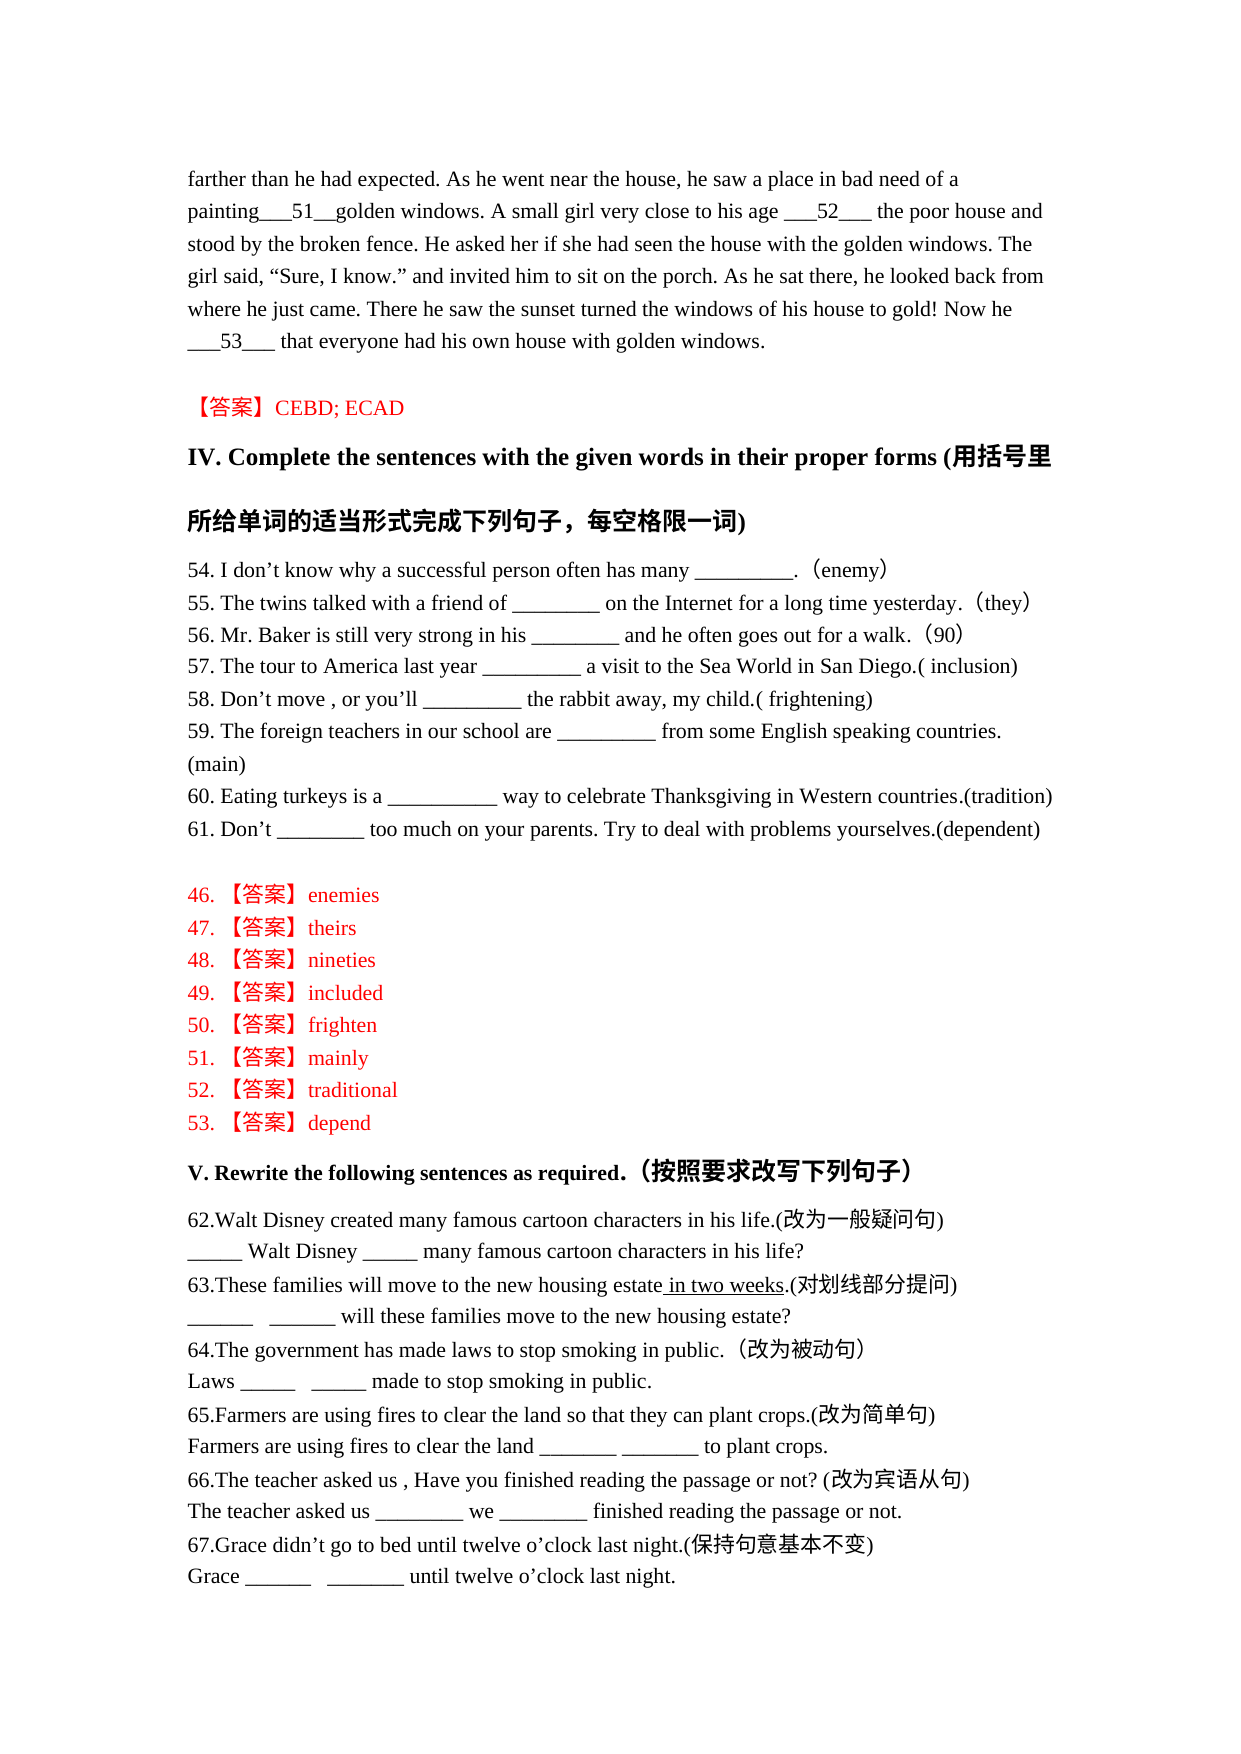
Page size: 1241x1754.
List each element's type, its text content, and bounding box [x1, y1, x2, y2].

list 【答案】included [187, 974, 1053, 1007]
text ______ ______ will these families move to the new housing estate? [187, 1299, 1053, 1332]
text Grace ______ _______ until twelve o’clock last night. [187, 1559, 1053, 1592]
text 63.These families will move to the new housing estate in two weeks.(对划线部分提问) [187, 1267, 1053, 1299]
text 55. The twins talked with a friend of ________ on the Internet for a long time yesterday.（they） [187, 584, 1053, 617]
text IV. Complete the sentences with the given words in their proper forms (用括号里所给单词的适当形式完成下列句子，每空格限一词) [187, 422, 1053, 552]
text 61. Don’t ________ too much on your parents. Try to deal with problems yourselves.(dependent) [187, 812, 1053, 844]
text 58. Don’t move , or you’ll _________ the rabbit away, my child.( frightening) [187, 682, 1053, 714]
text Laws _____ _____ made to stop smoking in public. [187, 1364, 1053, 1397]
list 【答案】nineties [187, 942, 1053, 974]
text 【答案】CEBD; ECAD [187, 389, 1053, 422]
text 60. Eating turkeys is a __________ way to celebrate Thanksgiving in Western countries.(tradition) [187, 779, 1053, 812]
list 【答案】enemies [187, 877, 1053, 909]
text V. Rewrite the following sentences as required.（按照要求改写下列句子） [187, 1137, 1053, 1202]
text 56. Mr. Baker is still very strong in his ________ and he often goes out for a walk.（90） [187, 617, 1053, 649]
text 54. I don’t know why a successful person often has many _________.（enemy） [187, 552, 1053, 584]
text 64.The government has made laws to stop smoking in public.（改为被动句） [187, 1332, 1053, 1364]
text 57. The tour to America last year _________ a visit to the Sea World in San Diego.( inclusion) [187, 649, 1053, 682]
text Farmers are using fires to clear the land _______ _______ to plant crops. [187, 1429, 1053, 1462]
text 67.Grace didn’t go to bed until twelve o’clock last night.(保持句意基本不变) [187, 1527, 1053, 1559]
text _____ Walt Disney _____ many famous cartoon characters in his life? [187, 1234, 1053, 1267]
text 59. The foreign teachers in our school are _________ from some English speaking countries.(main) [187, 714, 1053, 779]
text 66.The teacher asked us , Have you finished reading the passage or not? (改为宾语从句) [187, 1462, 1053, 1494]
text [187, 162, 1053, 357]
list 【答案】depend [187, 1104, 1053, 1137]
list 【答案】frighten [187, 1007, 1053, 1039]
list 【答案】traditional [187, 1072, 1053, 1104]
list 【答案】mainly [187, 1039, 1053, 1072]
list 【答案】theirs [187, 909, 1053, 942]
text 62.Walt Disney created many famous cartoon characters in his life.(改为一般疑问句) [187, 1202, 1053, 1234]
text 65.Farmers are using fires to clear the land so that they can plant crops.(改为简单句) [187, 1397, 1053, 1429]
text The teacher asked us ________ we ________ finished reading the passage or not. [187, 1494, 1053, 1527]
